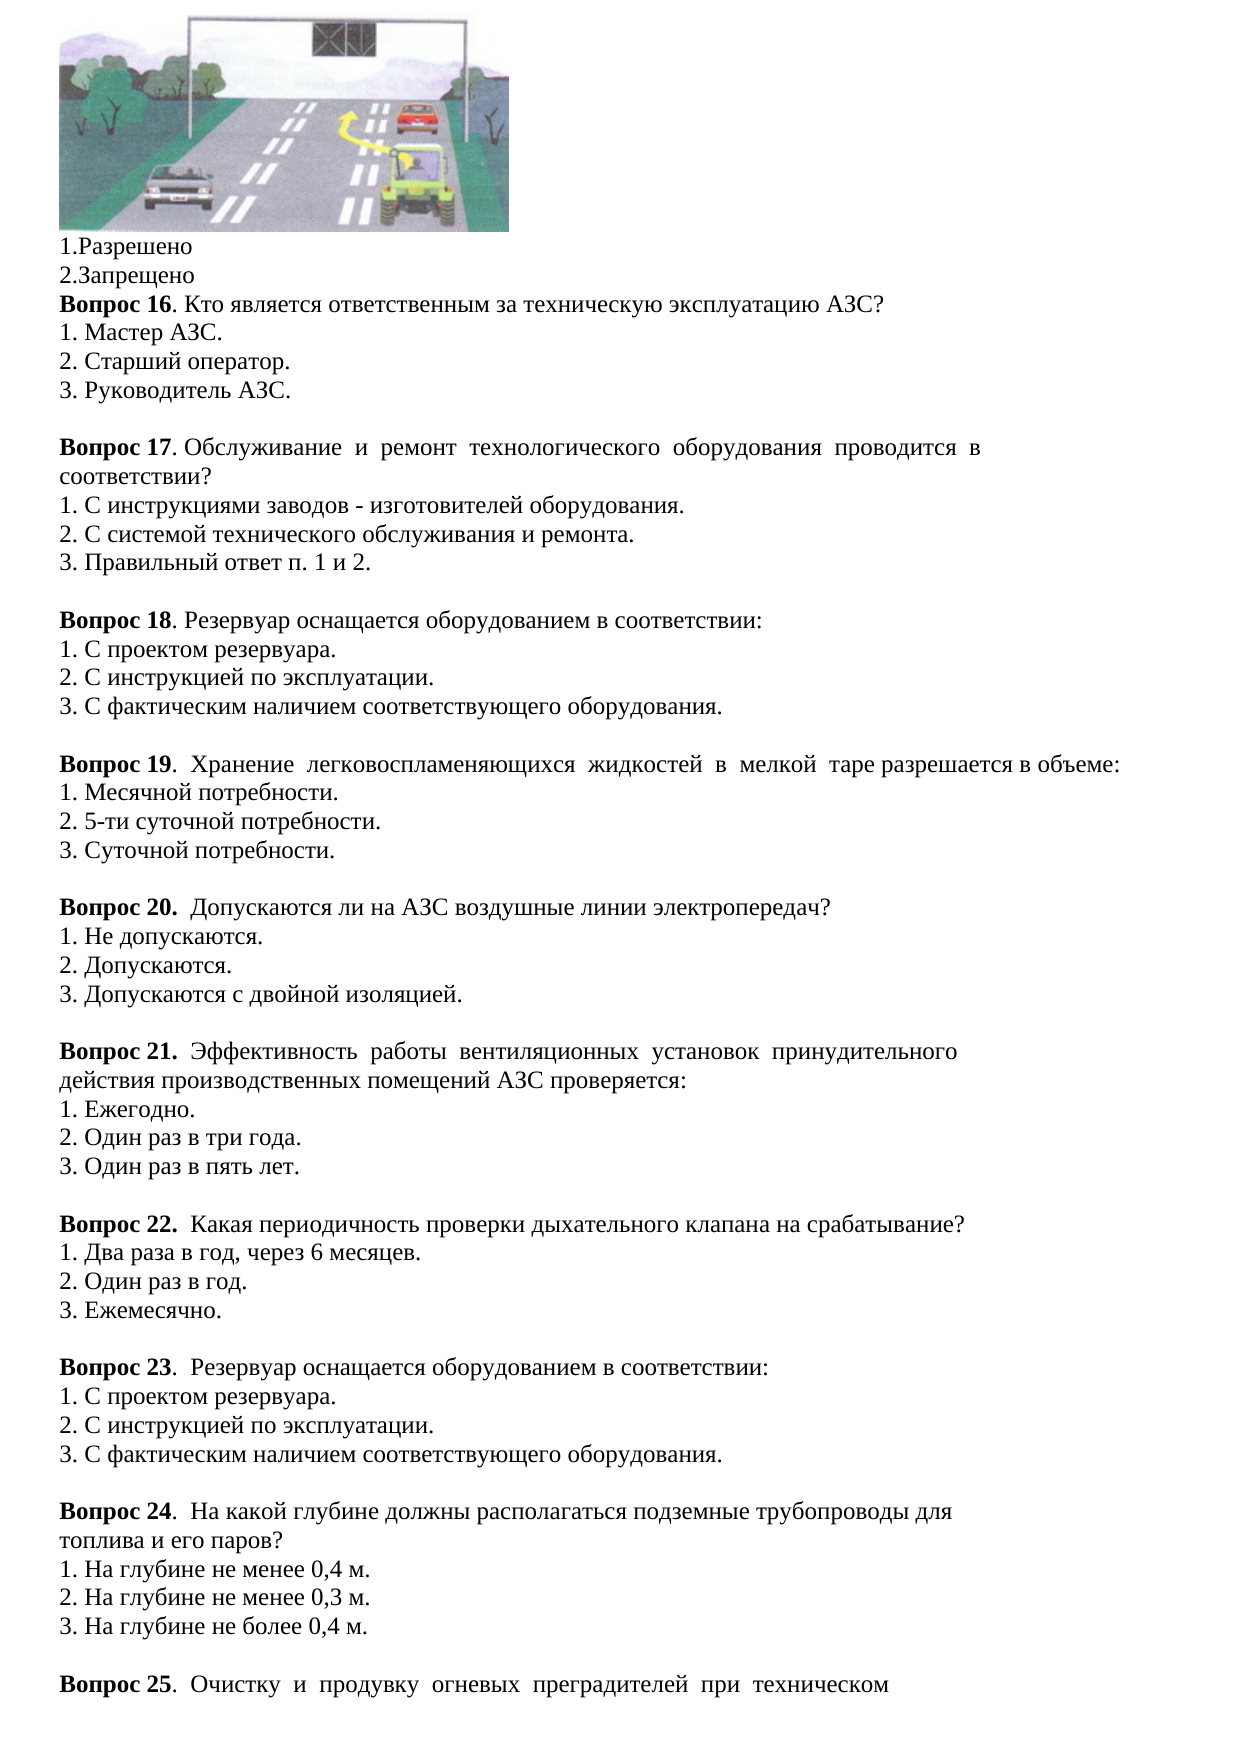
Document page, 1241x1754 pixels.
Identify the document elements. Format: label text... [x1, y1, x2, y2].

text 3. Правильный ответ п. 1 и 2. [59, 547, 1152, 576]
text 3. Допускаются с двойной изоляцией. [59, 979, 1152, 1036]
picture [59, 14, 509, 232]
text 2. С системой технического обслуживания и ремонта. [59, 519, 1152, 547]
text 2.Запрещено [59, 260, 1152, 289]
text 2. На глубине не менее 0,3 м. [59, 1582, 1152, 1611]
text 1. Мастер АЗС. [59, 317, 1152, 346]
text 2. С инструкцией по эксплуатации. [59, 1410, 1152, 1439]
text Вопрос 21. Эффективность работы вентиляционных установок принудительного [59, 1036, 1152, 1065]
text 1. Не допускаются. [59, 921, 1152, 950]
text 2. Допускаются. [59, 950, 1152, 979]
text 1.Разрешено [59, 231, 1152, 260]
text соответствии? [59, 461, 1152, 490]
text топлива и его паров? [59, 1525, 1152, 1554]
text 2. Один раз в год. [59, 1266, 1152, 1295]
text 1. Два раза в год, через 6 месяцев. [59, 1237, 1152, 1266]
text 3. Ежемесячно. [59, 1295, 1152, 1352]
text 3. На глубине не более 0,4 м. [59, 1611, 1152, 1669]
text 3. Суточной потребности. [59, 835, 1152, 892]
text 2. Один раз в три года. [59, 1122, 1152, 1151]
text Вопрос 24. На какой глубине должны располагаться подземные трубопроводы для [59, 1496, 1152, 1525]
text 1. С проектом резервуара. [59, 1381, 1152, 1410]
text 2. С инструкцией по эксплуатации. [59, 662, 1152, 691]
text Вопрос 19. Хранение легковоспламеняющихся жидкостей в мелкой таре разрешается в объеме: [59, 749, 1152, 777]
text Вопрос 17. Обслуживание и ремонт технологического оборудования проводится в [59, 432, 1152, 461]
text 1. С проектом резервуара. [59, 634, 1152, 662]
text 1. С инструкциями заводов - изготовителей оборудования. [59, 490, 1152, 519]
text Вопрос 20. Допускаются ли на АЗС воздушные линии электропередач? [59, 892, 1152, 921]
text 3. С фактическим наличием соответствующего оборудования. [59, 691, 1152, 749]
text 1. Месячной потребности. [59, 777, 1152, 806]
text 3. Руководитель АЗС. [59, 375, 1152, 404]
text Вопрос 16. Кто является ответственным за техническую эксплуатацию АЗС? [59, 289, 1152, 317]
text 1. На глубине не менее 0,4 м. [59, 1554, 1152, 1582]
text 3. Один раз в пять лет. [59, 1151, 1152, 1209]
text Вопрос 25. Очистку и продувку огневых преградителей при техническом [59, 1669, 1152, 1697]
text 2. Старший оператор. [59, 346, 1152, 375]
text 1. Ежегодно. [59, 1094, 1152, 1122]
text Вопрос 22. Какая периодичность проверки дыхательного клапана на срабатывание? [59, 1209, 1152, 1237]
text действия производственных помещений АЗС проверяется: [59, 1065, 1152, 1094]
text 3. С фактическим наличием соответствующего оборудования. [59, 1439, 1152, 1496]
text 2. 5-ти суточной потребности. [59, 806, 1152, 835]
text Вопрос 23. Резервуар оснащается оборудованием в соответствии: [59, 1352, 1152, 1381]
text Вопрос 18. Резервуар оснащается оборудованием в соответствии: [59, 605, 1152, 634]
